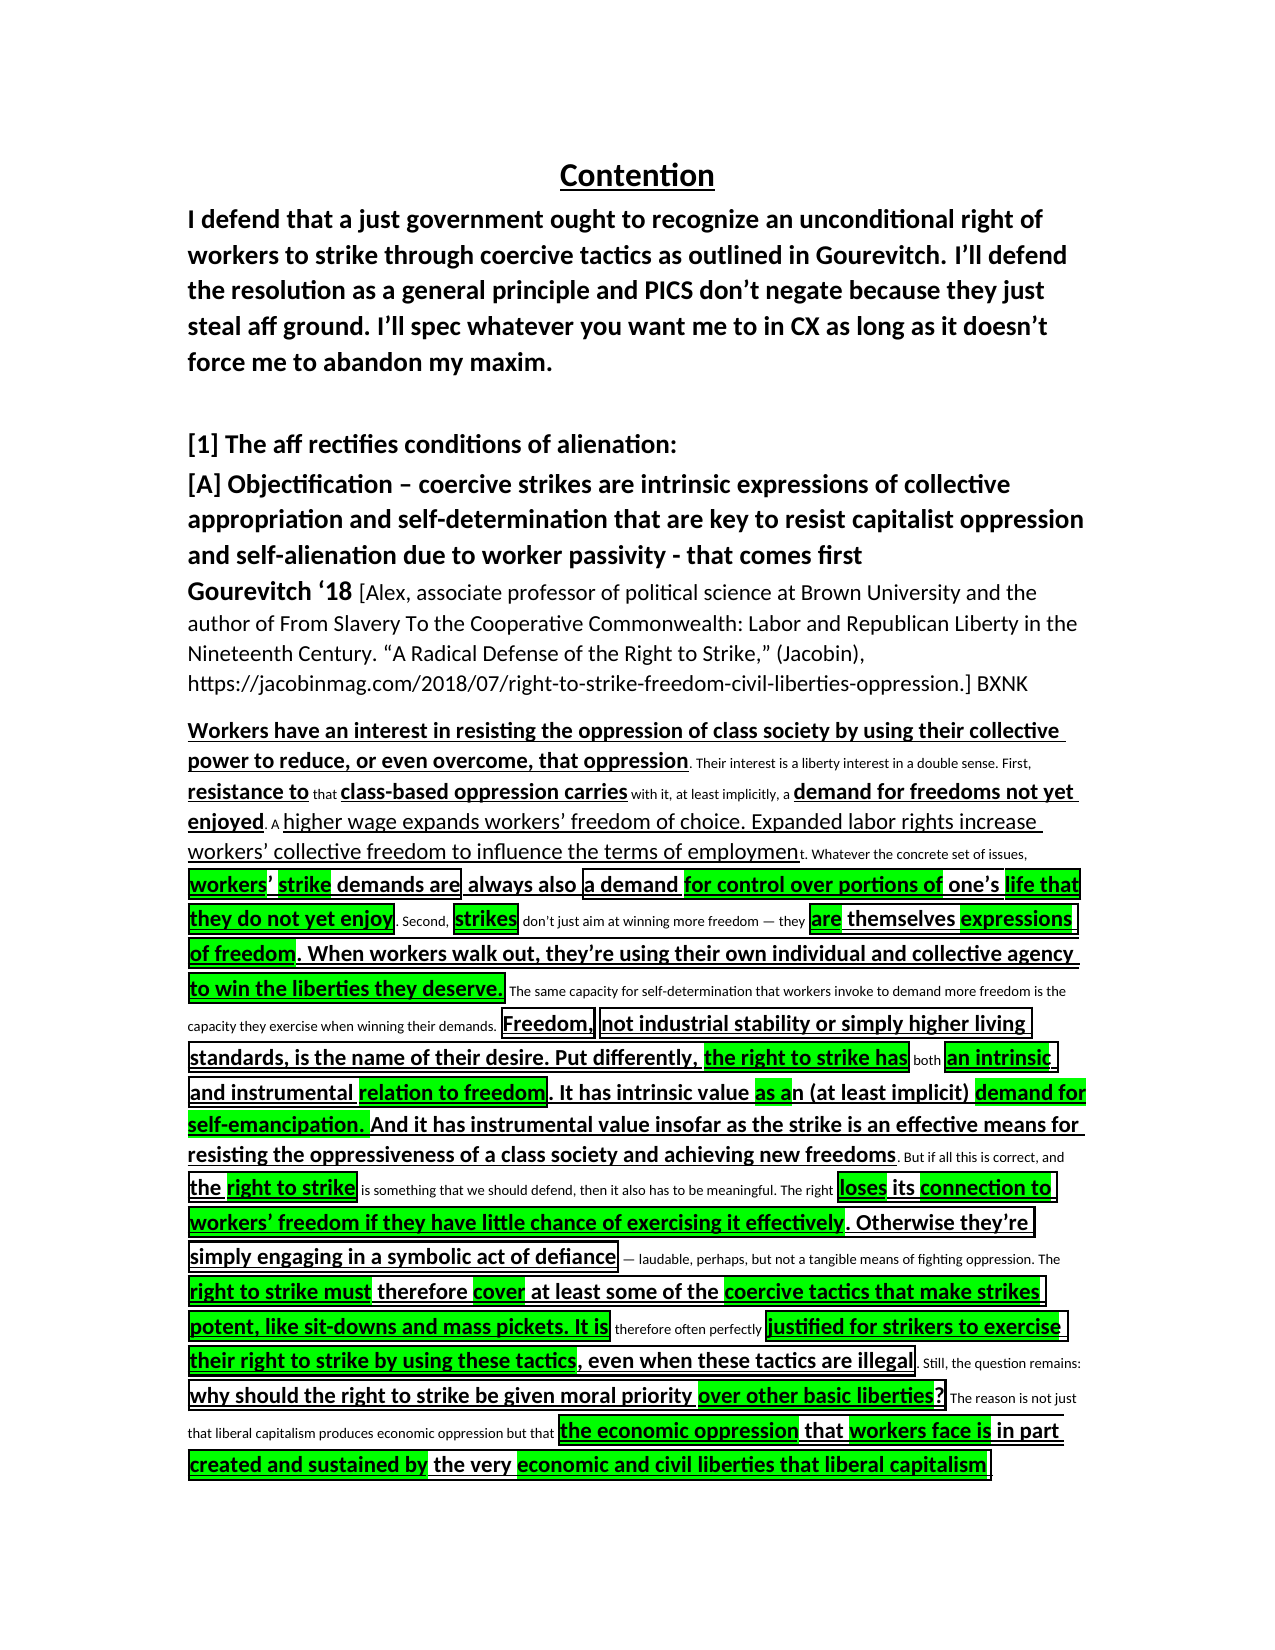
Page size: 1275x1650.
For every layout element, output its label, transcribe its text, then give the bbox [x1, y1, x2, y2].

text Gourevitch ‘18 [Alex, associate professor of political science at Brown University and the author of From Slavery To the Cooperative Commonwealth: Labor and Republican Liberty in the Nineteenth Century. “A Radical Defense of the Right to Strike,” (Jacobin), https://jacobinmag.com/2018/07/right-to-strike-freedom-civil-liberties-oppression.] BXNK [187, 574, 1087, 698]
subtitle [A] Objectification – coercive strikes are intrinsic expressions of collective appropriation and self-determination that are key to resist capitalist oppression and self-alienation due to worker passivity - that comes first [187, 467, 1087, 571]
subtitle Contention [187, 154, 1087, 195]
subtitle I defend that a just government ought to recognize an unconditional right of workers to strike through coercive tactics as outlined in Gourevitch. I’ll defend the resolution as a general principle and PICS don’t negate because they just steal aff ground. I’ll spec whatever you want me to in CX as long as it doesn’t force me to abandon my maxim. [187, 202, 1087, 378]
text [187, 716, 1087, 1481]
subtitle [1] The aff rectifies conditions of alienation: [187, 427, 1087, 460]
